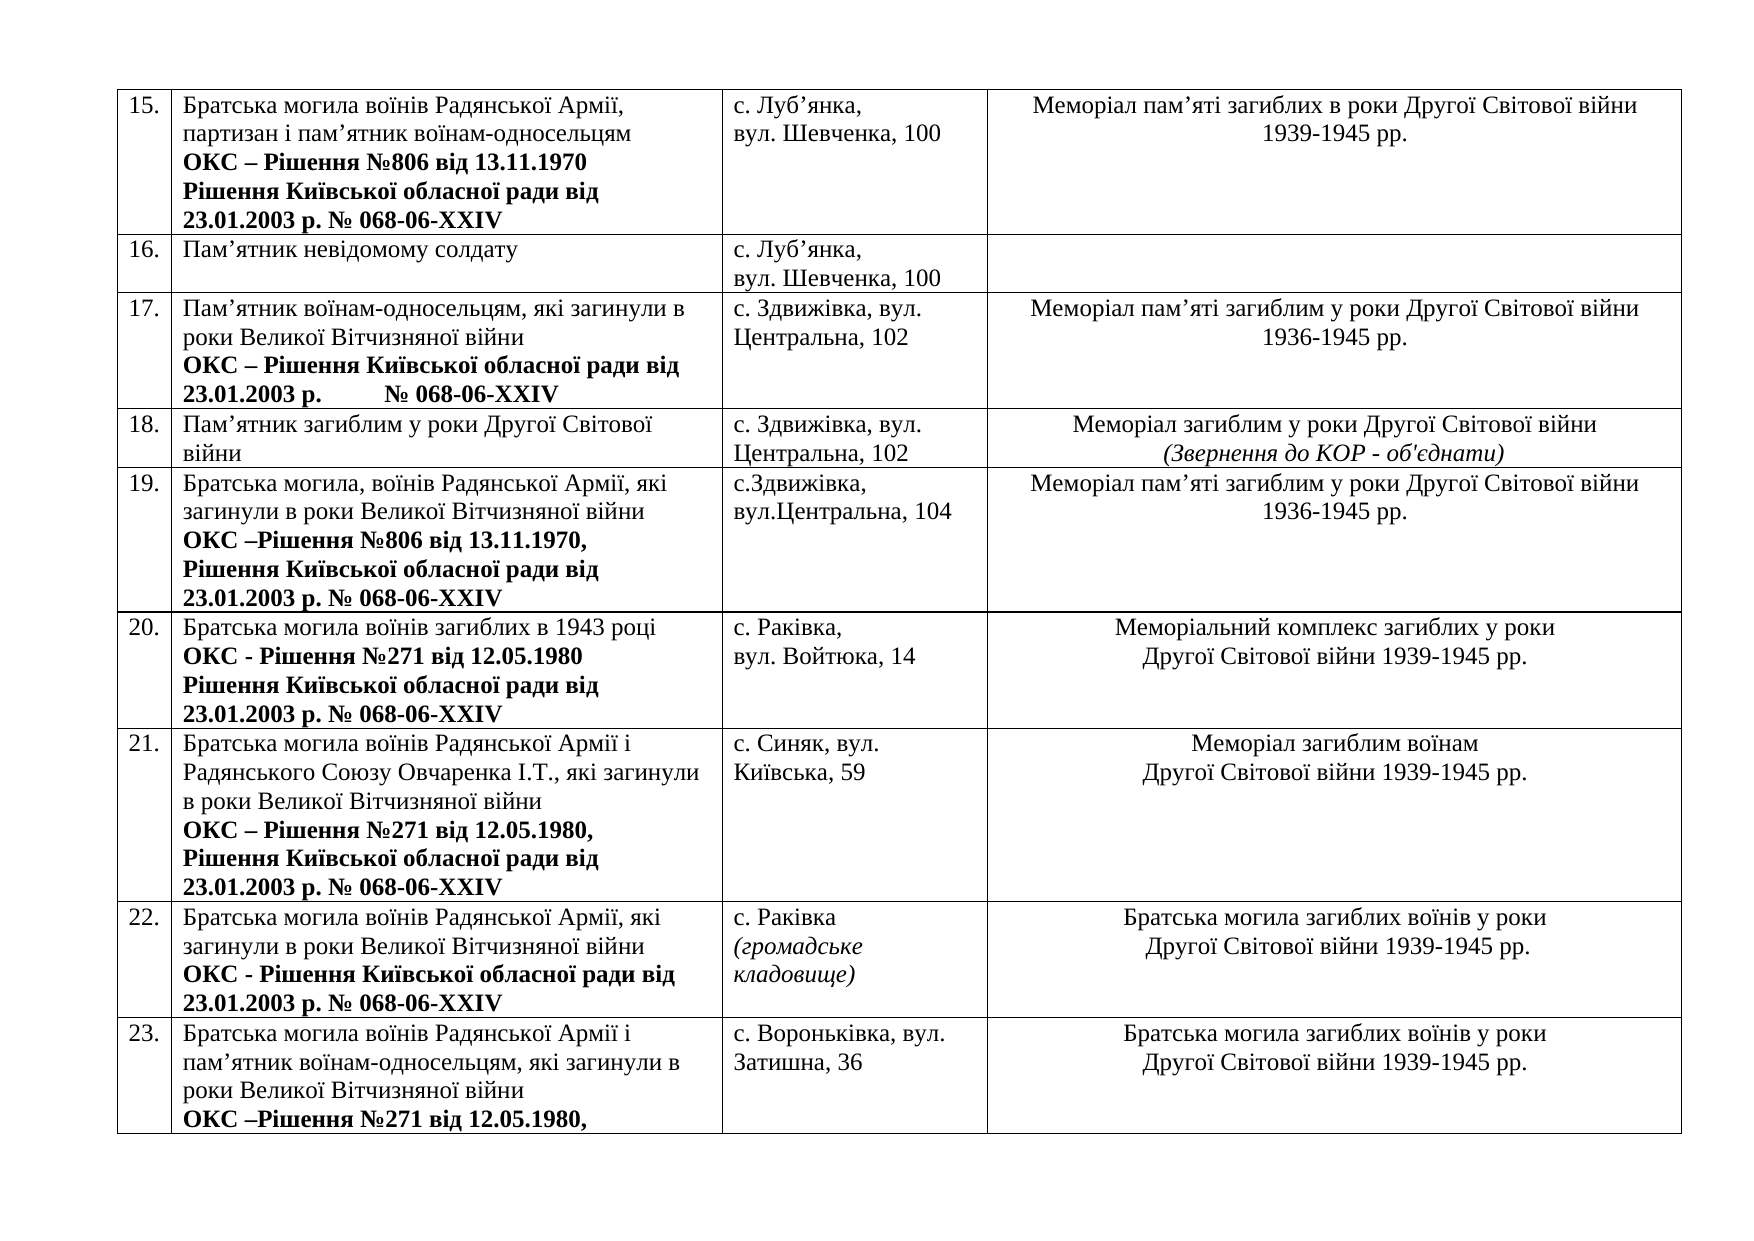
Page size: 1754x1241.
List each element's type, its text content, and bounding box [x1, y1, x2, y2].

table_cell Братська могила воїнів Радянської Армії, які загинули в роки Великої Вітчизняної війни ОКС - Рішення Київської обласної ради від 23.01.2003 р. № 068-06-ХХІV [172, 902, 722, 1017]
table_cell Пам’ятник загиблим у роки Другої Світової війни [172, 409, 722, 467]
table_cell 16. [118, 235, 171, 292]
table_cell 22. [118, 902, 171, 1017]
table_cell 21. [118, 729, 171, 901]
table_cell Меморіал пам’яті загиблим у роки Другої Світової війни 1936-1945 рр. [988, 468, 1681, 611]
table_cell с. Луб’янка, вул. Шевченка, 100 [723, 90, 987, 233]
table_cell Меморіал загиблим воїнам Другої Світової війни 1939-1945 рр. [988, 729, 1681, 901]
table_cell с.Здвижівка, вул.Центральна, 104 [723, 468, 987, 611]
table_cell Братська могила загиблих воїнів у роки Другої Світової війни 1939-1945 рр. [988, 902, 1681, 1017]
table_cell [723, 1018, 987, 1133]
table_cell Братська могила воїнів загиблих в 1943 році ОКС - Рішення №271 від 12.05.1980 Рішення Київської обласної ради від 23.01.2003 р. № 068-06-ХХІV [172, 613, 722, 727]
table_cell 17. [118, 293, 171, 408]
table_cell 19. [118, 468, 171, 611]
table_cell Братська могила, воїнів Радянської Армії, які загинули в роки Великої Вітчизняної війни ОКС –Рішення №806 від 13.11.1970, Рішення Київської обласної ради від 23.01.2003 р. № 068-06-ХХІV [172, 468, 722, 611]
table_cell с. Раківка (громадське кладовище) [723, 902, 987, 1017]
table_cell с. Синяк, вул. Київська, 59 [723, 729, 987, 901]
table_cell 15. [118, 90, 171, 233]
table_cell Меморіал пам’яті загиблим у роки Другої Світової війни 1936-1945 рр. [988, 293, 1681, 408]
table_cell 18. [118, 409, 171, 467]
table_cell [172, 1018, 722, 1133]
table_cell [988, 1018, 1681, 1133]
table_cell 23. [118, 1018, 171, 1133]
table_cell Меморіальний комплекс загиблих у роки Другої Світової війни 1939-1945 рр. [988, 613, 1681, 727]
table_cell с. Луб’янка, вул. Шевченка, 100 [723, 235, 987, 292]
table_cell Пам’ятник воїнам-односельцям, які загинули в роки Великої Вітчизняної війни ОКС – Рішення Київської обласної ради від 23.01.2003 р. № 068-06-ХХІV [172, 293, 722, 408]
table_cell с. Раківка, вул. Войтюка, 14 [723, 613, 987, 727]
table_cell Братська могила воїнів Радянської Армії, партизан і пам’ятник воїнам-односельцям ОКС – Рішення №806 від 13.11.1970 Рішення Київської обласної ради від 23.01.2003 р. № 068-06-ХХІV [172, 90, 722, 233]
table_cell Пам’ятник невідомому солдату [172, 235, 722, 292]
table_cell с. Здвижівка, вул. Центральна, 102 [723, 293, 987, 408]
table_cell Меморіал загиблим у роки Другої Світової війни (Звернення до КОР - об'єднати) [988, 409, 1681, 467]
table_cell с. Здвижівка, вул. Центральна, 102 [723, 409, 987, 467]
table_cell [988, 235, 1681, 292]
table_cell 20. [118, 613, 171, 727]
table_cell Меморіал пам’яті загиблих в роки Другої Світової війни 1939-1945 рр. [988, 90, 1681, 233]
table_cell Братська могила воїнів Радянської Армії і Радянського Союзу Овчаренка І.Т., які загинули в роки Великої Вітчизняної війни ОКС – Рішення №271 від 12.05.1980, Рішення Київської обласної ради від 23.01.2003 р. № 068-06-ХХІV [172, 729, 722, 901]
